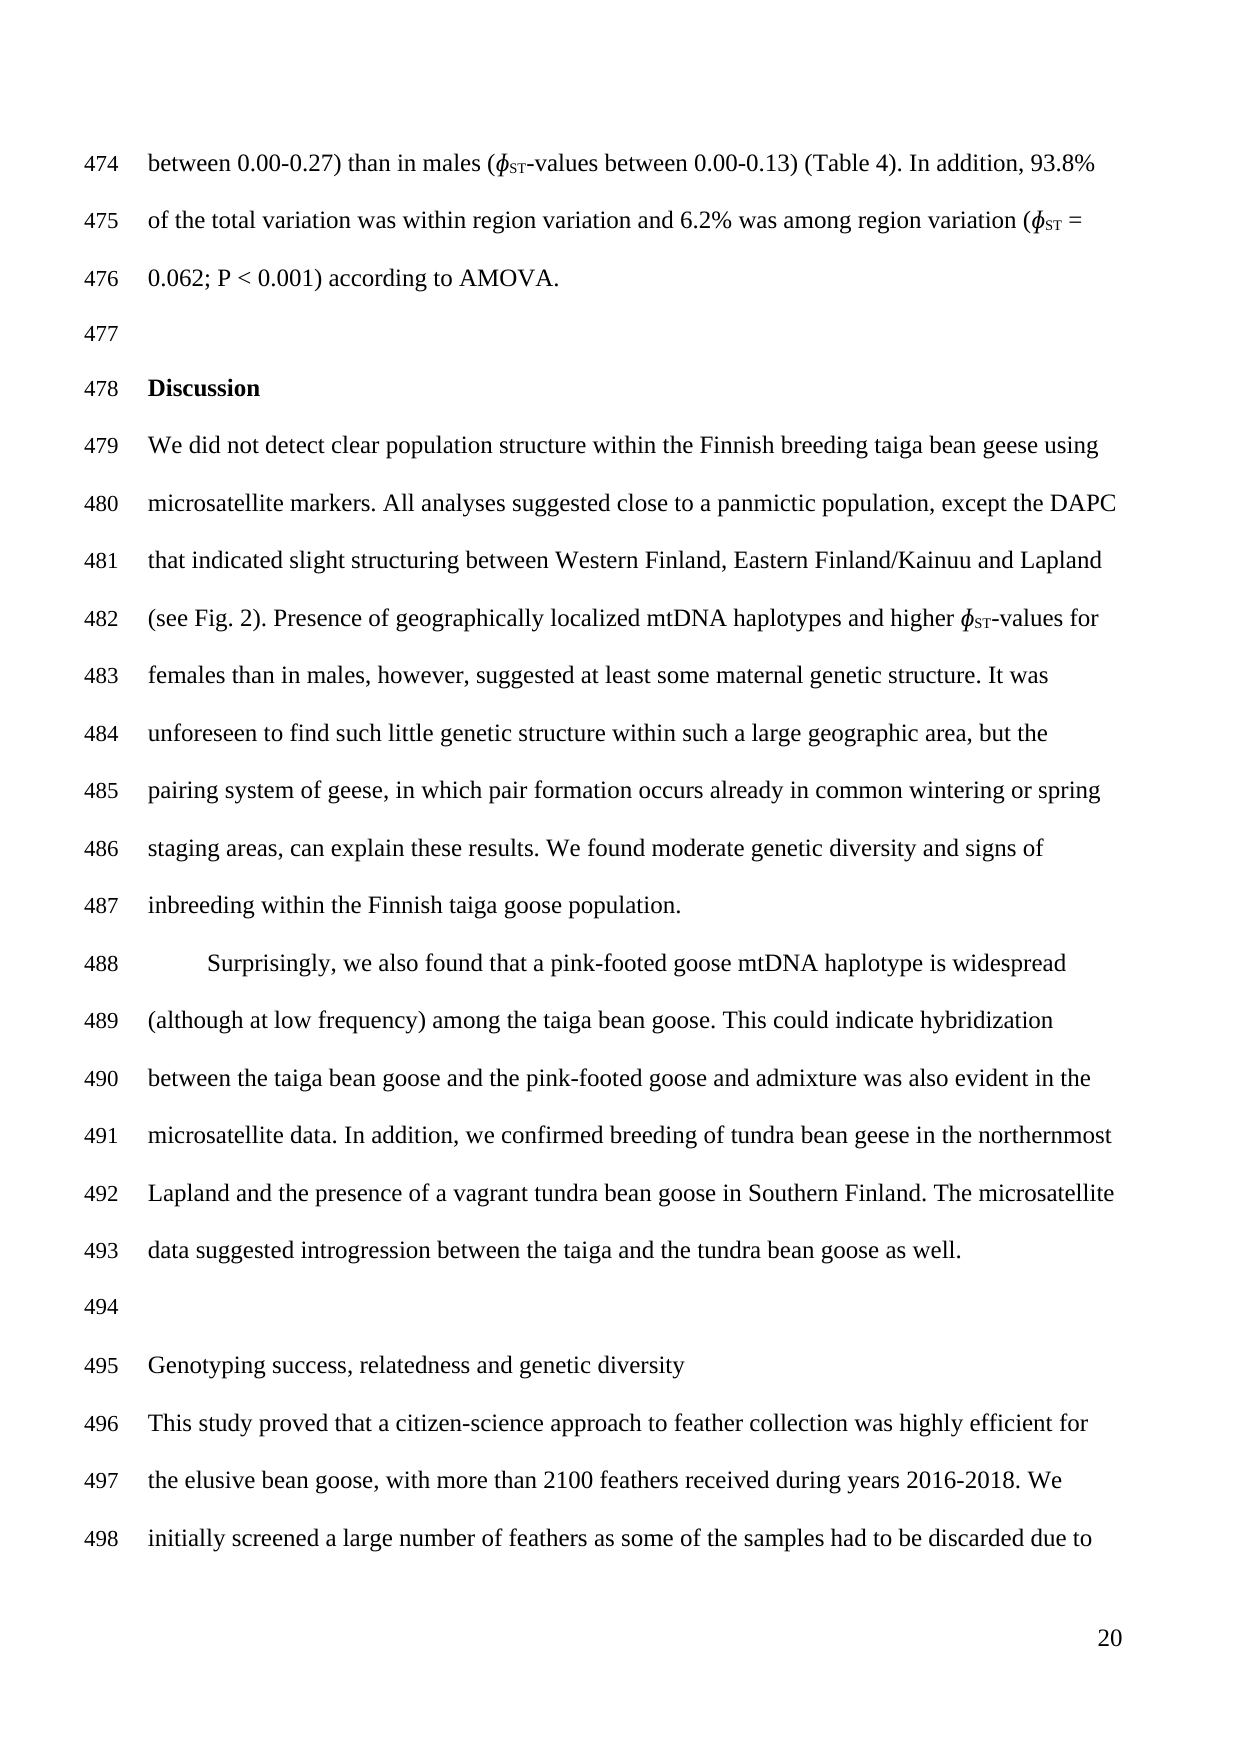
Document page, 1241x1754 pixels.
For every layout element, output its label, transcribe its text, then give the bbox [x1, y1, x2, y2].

text We did not detect clear population structure within the Finnish breeding taiga bean geese using microsatellite markers. All analyses suggested close to a panmictic population, except the DAPC that indicated slight structuring between Western Finland, Eastern Finland/Kainuu and Lapland (see Fig. 2). Presence of geographically localized mtDNA haplotypes and higher ɸST-values for females than in males, however, suggested at least some maternal genetic structure. It was unforeseen to find such little genetic structure within such a large geographic area, but the pairing system of geese, in which pair formation occurs already in common wintering or spring staging areas, can explain these results. We found moderate genetic diversity and signs of inbreeding within the Finnish taiga goose population. [148, 430, 1122, 919]
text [148, 148, 1122, 291]
subtitle Discussion [148, 373, 1122, 402]
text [148, 1408, 1122, 1552]
subtitle Genotyping success, relatedness and genetic diversity [148, 1350, 1122, 1379]
text Surprisingly, we also found that a pink-footed goose mtDNA haplotype is widespread (although at low frequency) among the taiga bean goose. This could indicate hybridization between the taiga bean goose and the pink-footed goose and admixture was also evident in the microsatellite data. In addition, we confirmed breeding of tundra bean geese in the northernmost Lapland and the presence of a vagrant tundra bean goose in Southern Finland. The microsatellite data suggested introgression between the taiga and the tundra bean goose as well. [148, 948, 1122, 1264]
